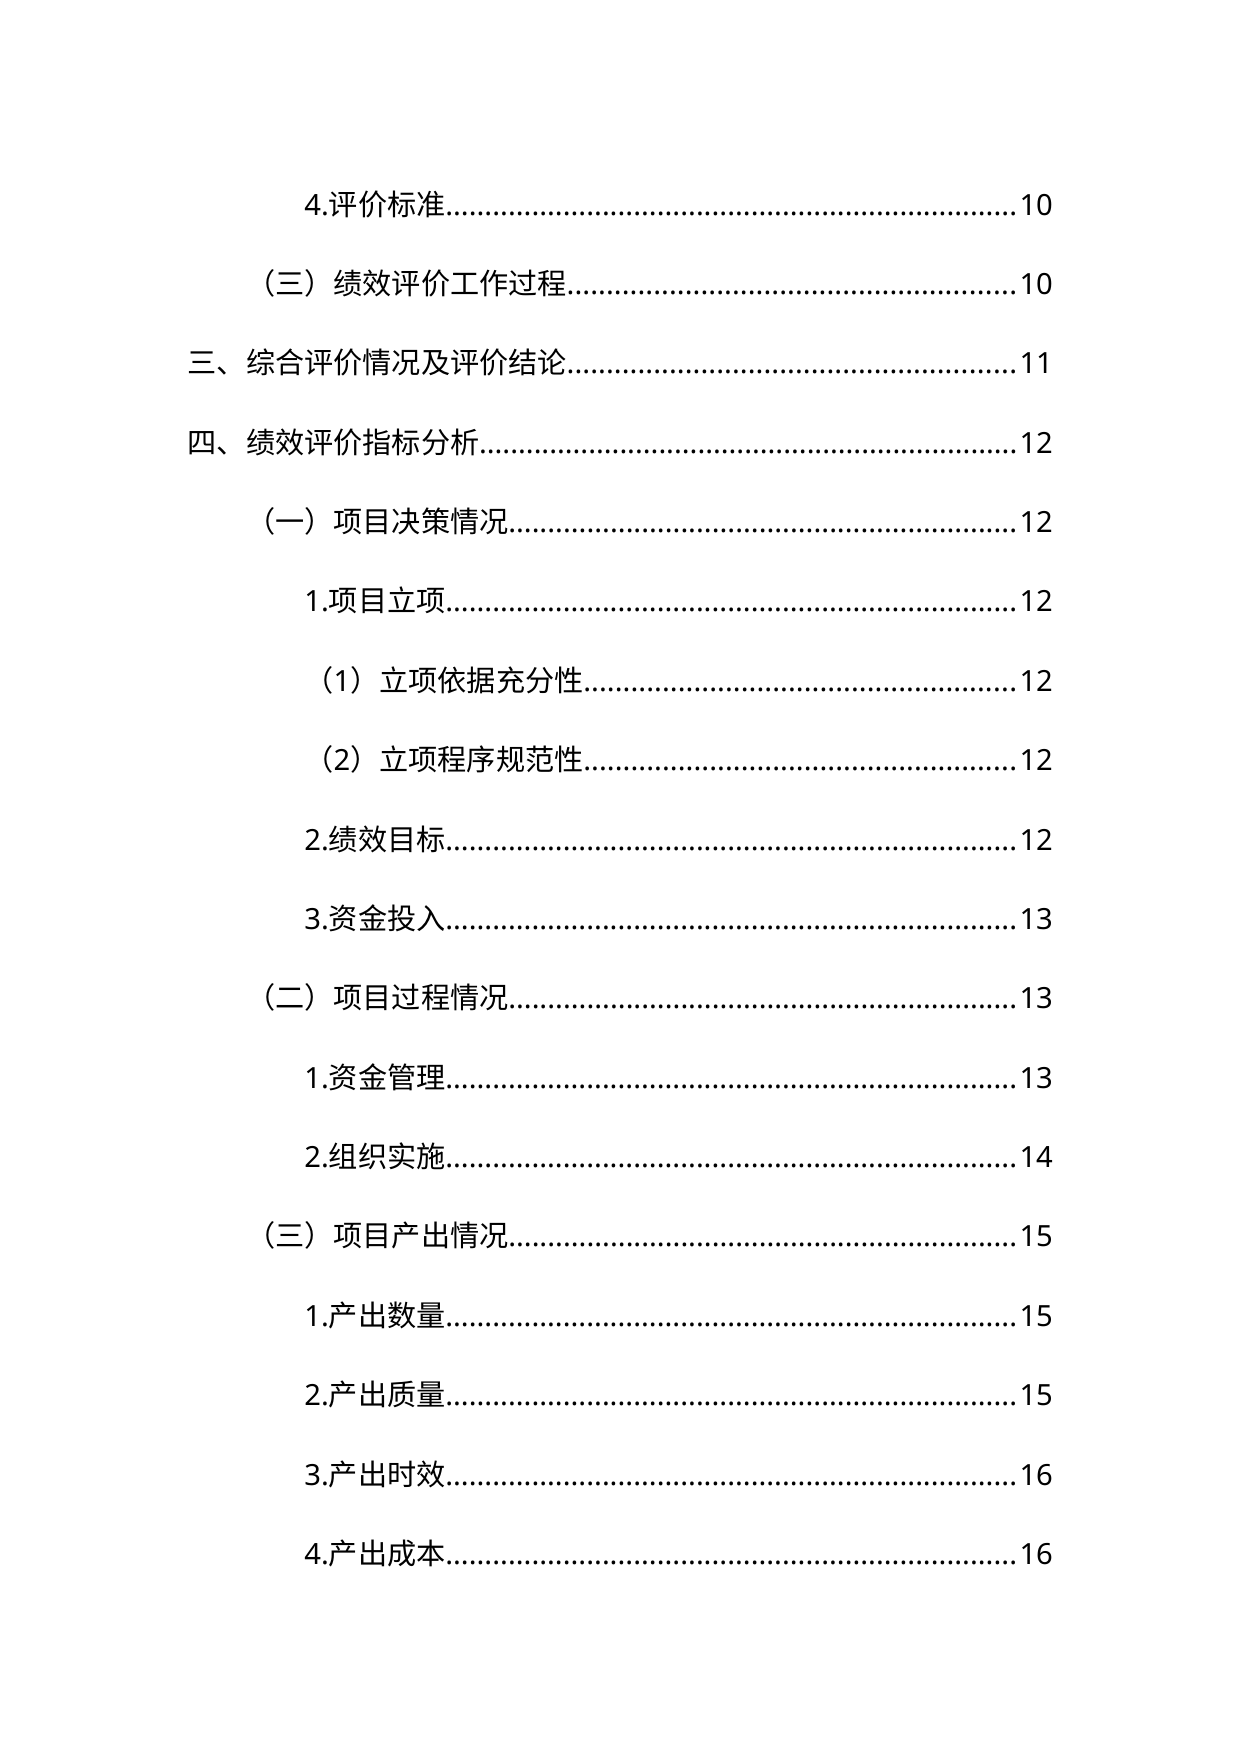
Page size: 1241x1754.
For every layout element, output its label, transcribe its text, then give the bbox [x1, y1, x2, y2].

text （1）立项依据充分性 12 [304, 639, 1053, 718]
text （三）项目产出情况 15 [246, 1194, 1053, 1274]
text 4.评价标准 10 [304, 163, 1053, 242]
text 4.产出成本 16 [304, 1512, 1053, 1591]
text （三）绩效评价工作过程 10 [246, 242, 1053, 321]
text 2.组织实施 14 [304, 1115, 1053, 1194]
text （2）立项程序规范性 12 [304, 718, 1053, 798]
text 四、绩效评价指标分析 12 [187, 401, 1053, 480]
text 1.产出数量 15 [304, 1274, 1053, 1353]
text 3.产出时效 16 [304, 1433, 1053, 1512]
text （二）项目过程情况 13 [246, 956, 1053, 1036]
text 2.绩效目标 12 [304, 798, 1053, 877]
text 1.项目立项 12 [304, 559, 1053, 639]
text 1.资金管理 13 [304, 1036, 1053, 1115]
text 2.产出质量 15 [304, 1353, 1053, 1433]
text 3.资金投入 13 [304, 877, 1053, 956]
text 三、综合评价情况及评价结论 11 [187, 321, 1053, 401]
text （一）项目决策情况 12 [246, 480, 1053, 559]
